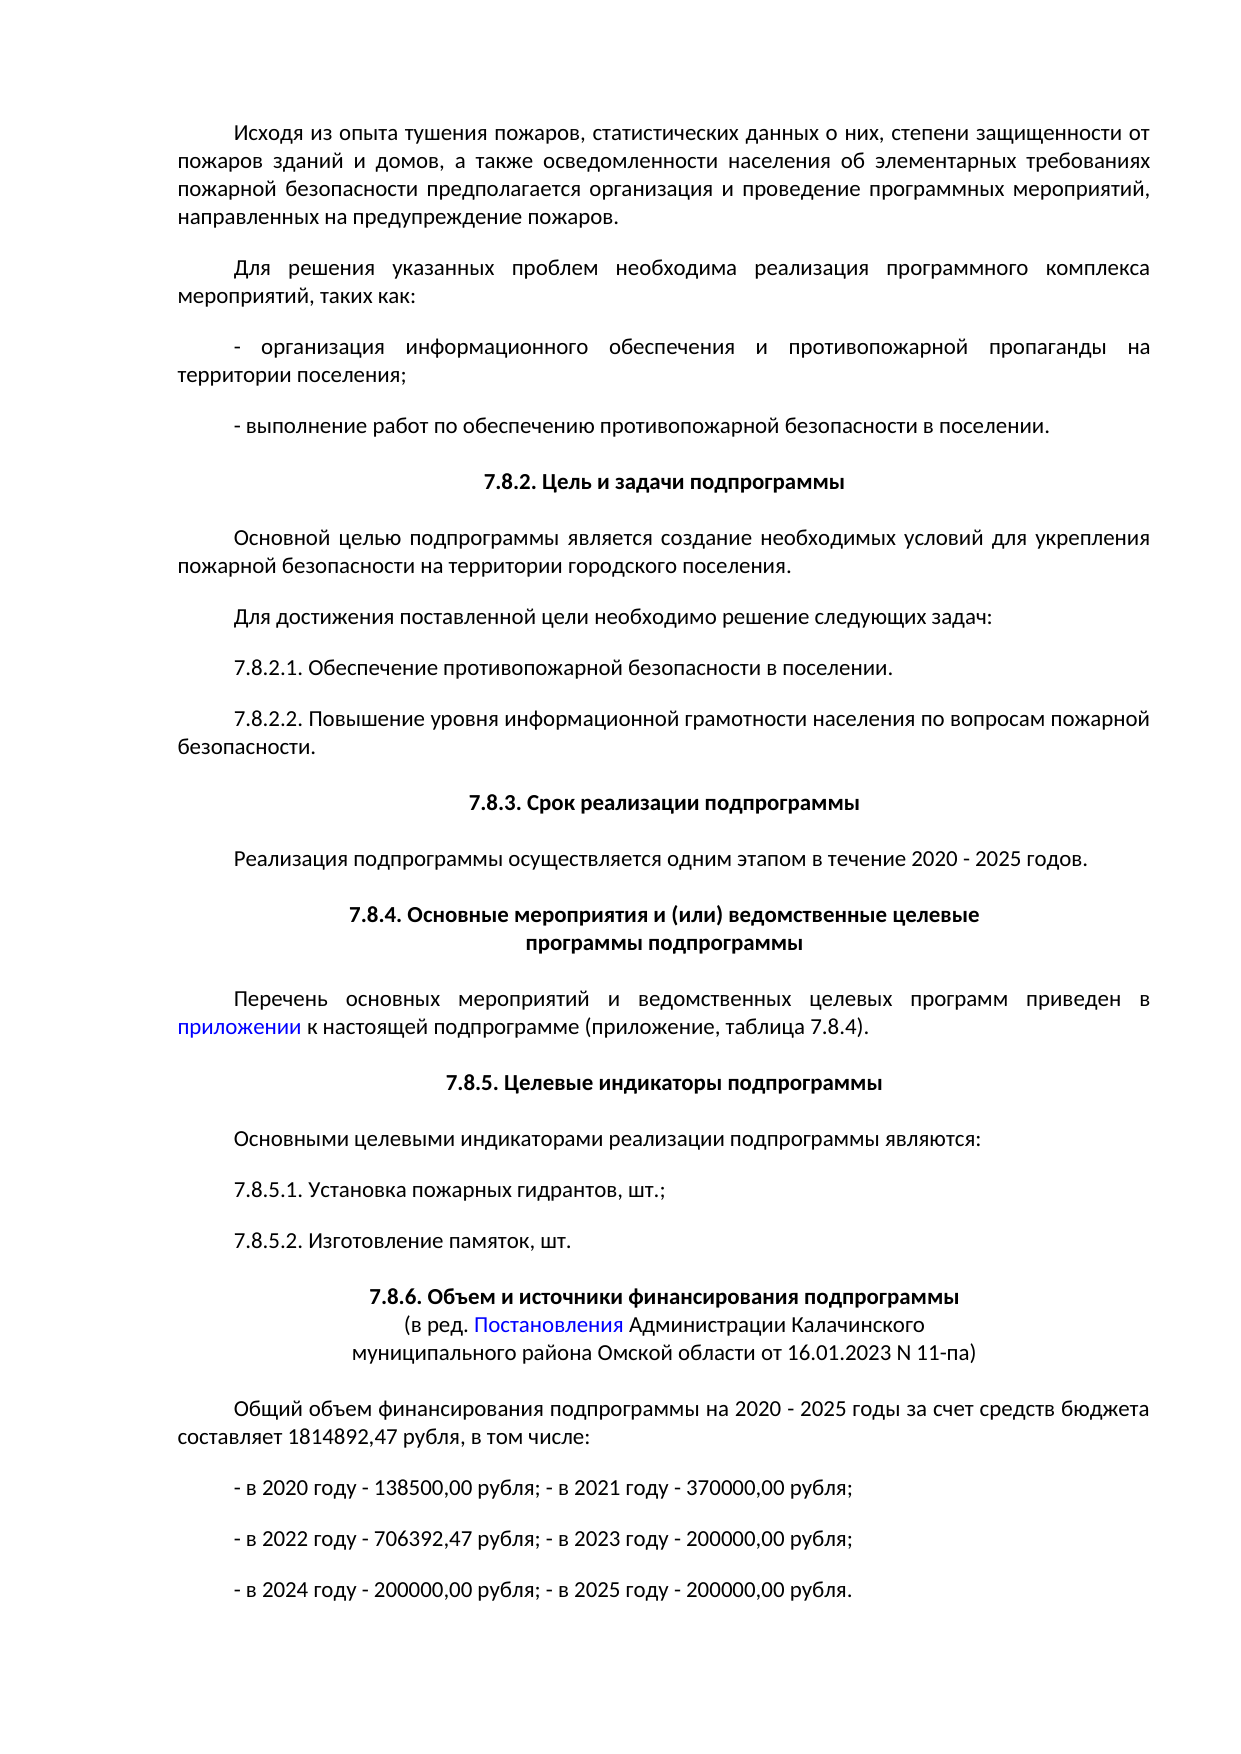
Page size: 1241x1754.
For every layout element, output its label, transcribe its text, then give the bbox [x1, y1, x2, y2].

text муниципального района Омской области от 16.01.2023 N 11-па) [177, 1338, 1152, 1366]
text - в 2024 году - 200000,00 рубля; - в 2025 году - 200000,00 рубля. [177, 1575, 1152, 1603]
text Реализация подпрограммы осуществляется одним этапом в течение 2020 - 2025 годов. [177, 844, 1152, 872]
title 7.8.4. Основные мероприятия и (или) ведомственные целевые [177, 900, 1152, 928]
text Основной целью подпрограммы является создание необходимых условий для укрепления пожарной безопасности на территории городского поселения. [177, 523, 1152, 579]
text (в ред. Постановления Администрации Калачинского [177, 1310, 1152, 1338]
text Для достижения поставленной цели необходимо решение следующих задач: [177, 602, 1152, 630]
title 7.8.2. Цель и задачи подпрограммы [177, 467, 1152, 495]
title программы подпрограммы [177, 928, 1152, 956]
text - организация информационного обеспечения и противопожарной пропаганды на территории поселения; [177, 332, 1152, 388]
text 7.8.2.2. Повышение уровня информационной грамотности населения по вопросам пожарной безопасности. [177, 704, 1152, 760]
text - в 2022 году - 706392,47 рубля; - в 2023 году - 200000,00 рубля; [177, 1524, 1152, 1552]
text Для решения указанных проблем необходима реализация программного комплекса мероприятий, таких как: [177, 253, 1152, 309]
title 7.8.6. Объем и источники финансирования подпрограммы [177, 1282, 1152, 1310]
text 7.8.5.2. Изготовление памяток, шт. [177, 1226, 1152, 1254]
title 7.8.5. Целевые индикаторы подпрограммы [177, 1068, 1152, 1096]
text - выполнение работ по обеспечению противопожарной безопасности в поселении. [177, 411, 1152, 439]
text 7.8.5.1. Установка пожарных гидрантов, шт.; [177, 1175, 1152, 1203]
text 7.8.2.1. Обеспечение противопожарной безопасности в поселении. [177, 653, 1152, 681]
text - в 2020 году - 138500,00 рубля; - в 2021 году - 370000,00 рубля; [177, 1473, 1152, 1501]
text Общий объем финансирования подпрограммы на 2020 - 2025 годы за счет средств бюджета составляет 1814892,47 рубля, в том числе: [177, 1394, 1152, 1450]
text Основными целевыми индикаторами реализации подпрограммы являются: [177, 1124, 1152, 1152]
text Исходя из опыта тушения пожаров, статистических данных о них, степени защищенности от пожаров зданий и домов, а также осведомленности населения об элементарных требованиях пожарной безопасности предполагается организация и проведение программных мероприятий, направленных на предупреждение пожаров. [177, 118, 1152, 230]
title 7.8.3. Срок реализации подпрограммы [177, 788, 1152, 816]
text Перечень основных мероприятий и ведомственных целевых программ приведен в приложении к настоящей подпрограмме (приложение, таблица 7.8.4). [177, 984, 1152, 1040]
